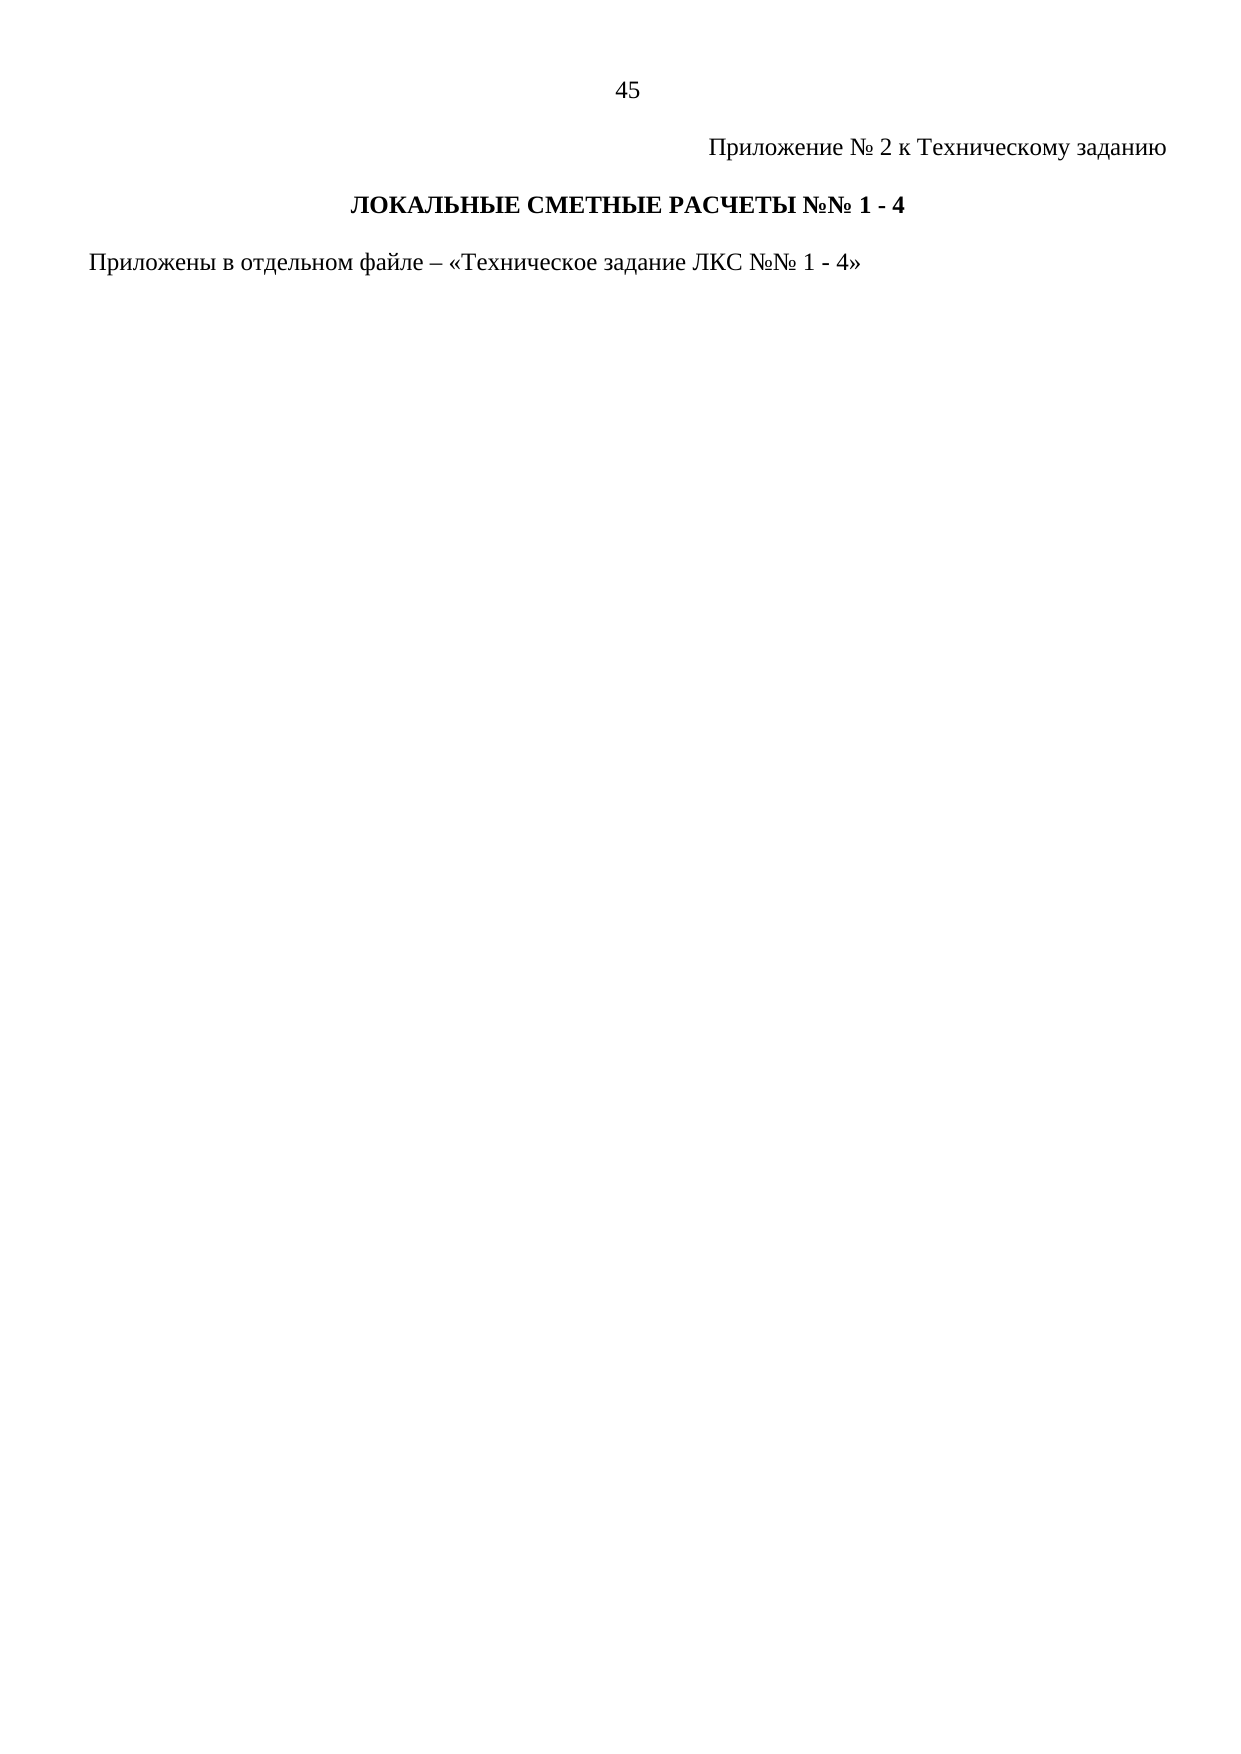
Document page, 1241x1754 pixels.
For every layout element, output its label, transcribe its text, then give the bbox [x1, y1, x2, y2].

text Приложение № 2 к Техническому заданию [89, 132, 1167, 161]
text Приложены в отдельном файле – «Техническое задание ЛКС №№ 1 - 4» [89, 247, 1167, 276]
text ЛОКАЛЬНЫЕ СМЕТНЫЕ РАСЧЕТЫ №№ 1 - 4 [89, 190, 1167, 219]
